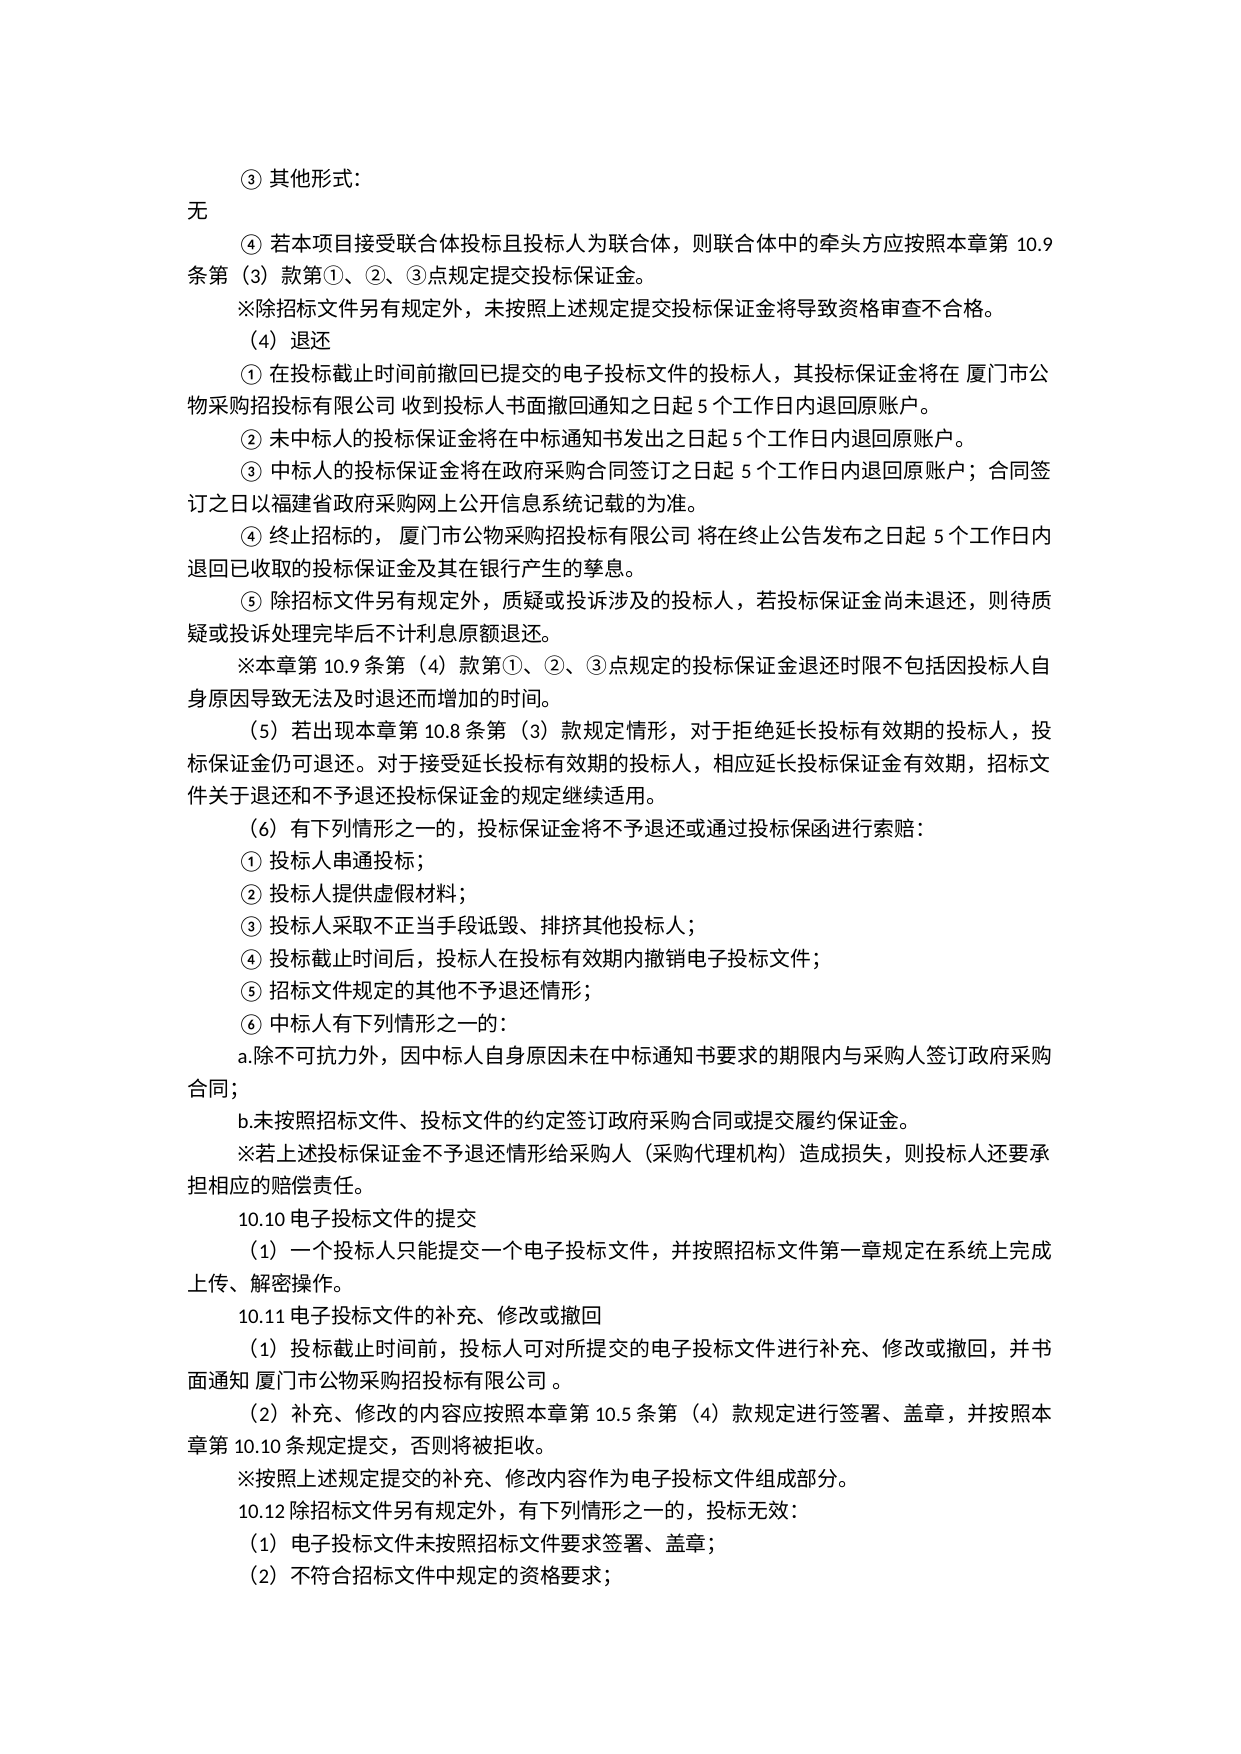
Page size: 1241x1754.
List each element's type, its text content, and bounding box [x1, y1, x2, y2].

text （2）补充、修改的内容应按照本章第10.5条第（4）款规定进行签署、盖章，并按照本章第10.10条规定提交，否则将被拒收。 [187, 1397, 1053, 1462]
text ④若本项目接受联合体投标且投标人为联合体，则联合体中的牵头方应按照本章第10.9条第（3）款第①、②、③点规定提交投标保证金。 [187, 227, 1053, 292]
text ①在投标截止时间前撤回已提交的电子投标文件的投标人，其投标保证金将在 厦门市公物采购招投标有限公司 收到投标人书面撤回通知之日起5个工作日内退回原账户。 [187, 357, 1053, 422]
text ※按照上述规定提交的补充、修改内容作为电子投标文件组成部分。 [187, 1462, 1053, 1494]
text ②投标人提供虚假材料； [187, 877, 1053, 909]
text （5）若出现本章第10.8条第（3）款规定情形，对于拒绝延长投标有效期的投标人，投标保证金仍可退还。对于接受延长投标有效期的投标人，相应延长投标保证金有效期，招标文件关于退还和不予退还投标保证金的规定继续适用。 [187, 714, 1053, 812]
text （1）投标截止时间前，投标人可对所提交的电子投标文件进行补充、修改或撤回，并书面通知 厦门市公物采购招投标有限公司 。 [187, 1332, 1053, 1397]
text ④终止招标的， 厦门市公物采购招投标有限公司 将在终止公告发布之日起5个工作日内退回已收取的投标保证金及其在银行产生的孳息。 [187, 519, 1053, 584]
text ③中标人的投标保证金将在政府采购合同签订之日起5个工作日内退回原账户；合同签订之日以福建省政府采购网上公开信息系统记载的为准。 [187, 454, 1053, 519]
text a.除不可抗力外，因中标人自身原因未在中标通知书要求的期限内与采购人签订政府采购合同； [187, 1039, 1053, 1104]
text ⑥中标人有下列情形之一的： [187, 1007, 1053, 1039]
text b.未按照招标文件、投标文件的约定签订政府采购合同或提交履约保证金。 [187, 1104, 1053, 1137]
text ⑤除招标文件另有规定外，质疑或投诉涉及的投标人，若投标保证金尚未退还，则待质疑或投诉处理完毕后不计利息原额退还。 [187, 584, 1053, 649]
text （1）一个投标人只能提交一个电子投标文件，并按照招标文件第一章规定在系统上完成上传、解密操作。 [187, 1234, 1053, 1299]
text 10.12除招标文件另有规定外，有下列情形之一的，投标无效： [187, 1494, 1053, 1527]
text （6）有下列情形之一的，投标保证金将不予退还或通过投标保函进行索赔： [187, 812, 1053, 844]
text 10.11电子投标文件的补充、修改或撤回 [187, 1299, 1053, 1332]
text ※若上述投标保证金不予退还情形给采购人（采购代理机构）造成损失，则投标人还要承担相应的赔偿责任。 [187, 1137, 1053, 1202]
text ④投标截止时间后，投标人在投标有效期内撤销电子投标文件； [187, 942, 1053, 974]
text ①投标人串通投标； [187, 844, 1053, 877]
text （1）电子投标文件未按照招标文件要求签署、盖章； [187, 1527, 1053, 1559]
text ③其他形式： [187, 162, 1053, 194]
text （2）不符合招标文件中规定的资格要求； [187, 1559, 1053, 1592]
text ③投标人采取不正当手段诋毁、排挤其他投标人； [187, 909, 1053, 942]
text （4）退还 [187, 324, 1053, 357]
text ※除招标文件另有规定外，未按照上述规定提交投标保证金将导致资格审查不合格。 [187, 292, 1053, 324]
text 10.10电子投标文件的提交 [187, 1202, 1053, 1234]
text ⑤招标文件规定的其他不予退还情形； [187, 974, 1053, 1007]
text ※本章第10.9条第（4）款第①、②、③点规定的投标保证金退还时限不包括因投标人自身原因导致无法及时退还而增加的时间。 [187, 649, 1053, 714]
text 无 [187, 194, 1053, 227]
text ②未中标人的投标保证金将在中标通知书发出之日起5个工作日内退回原账户。 [187, 422, 1053, 454]
